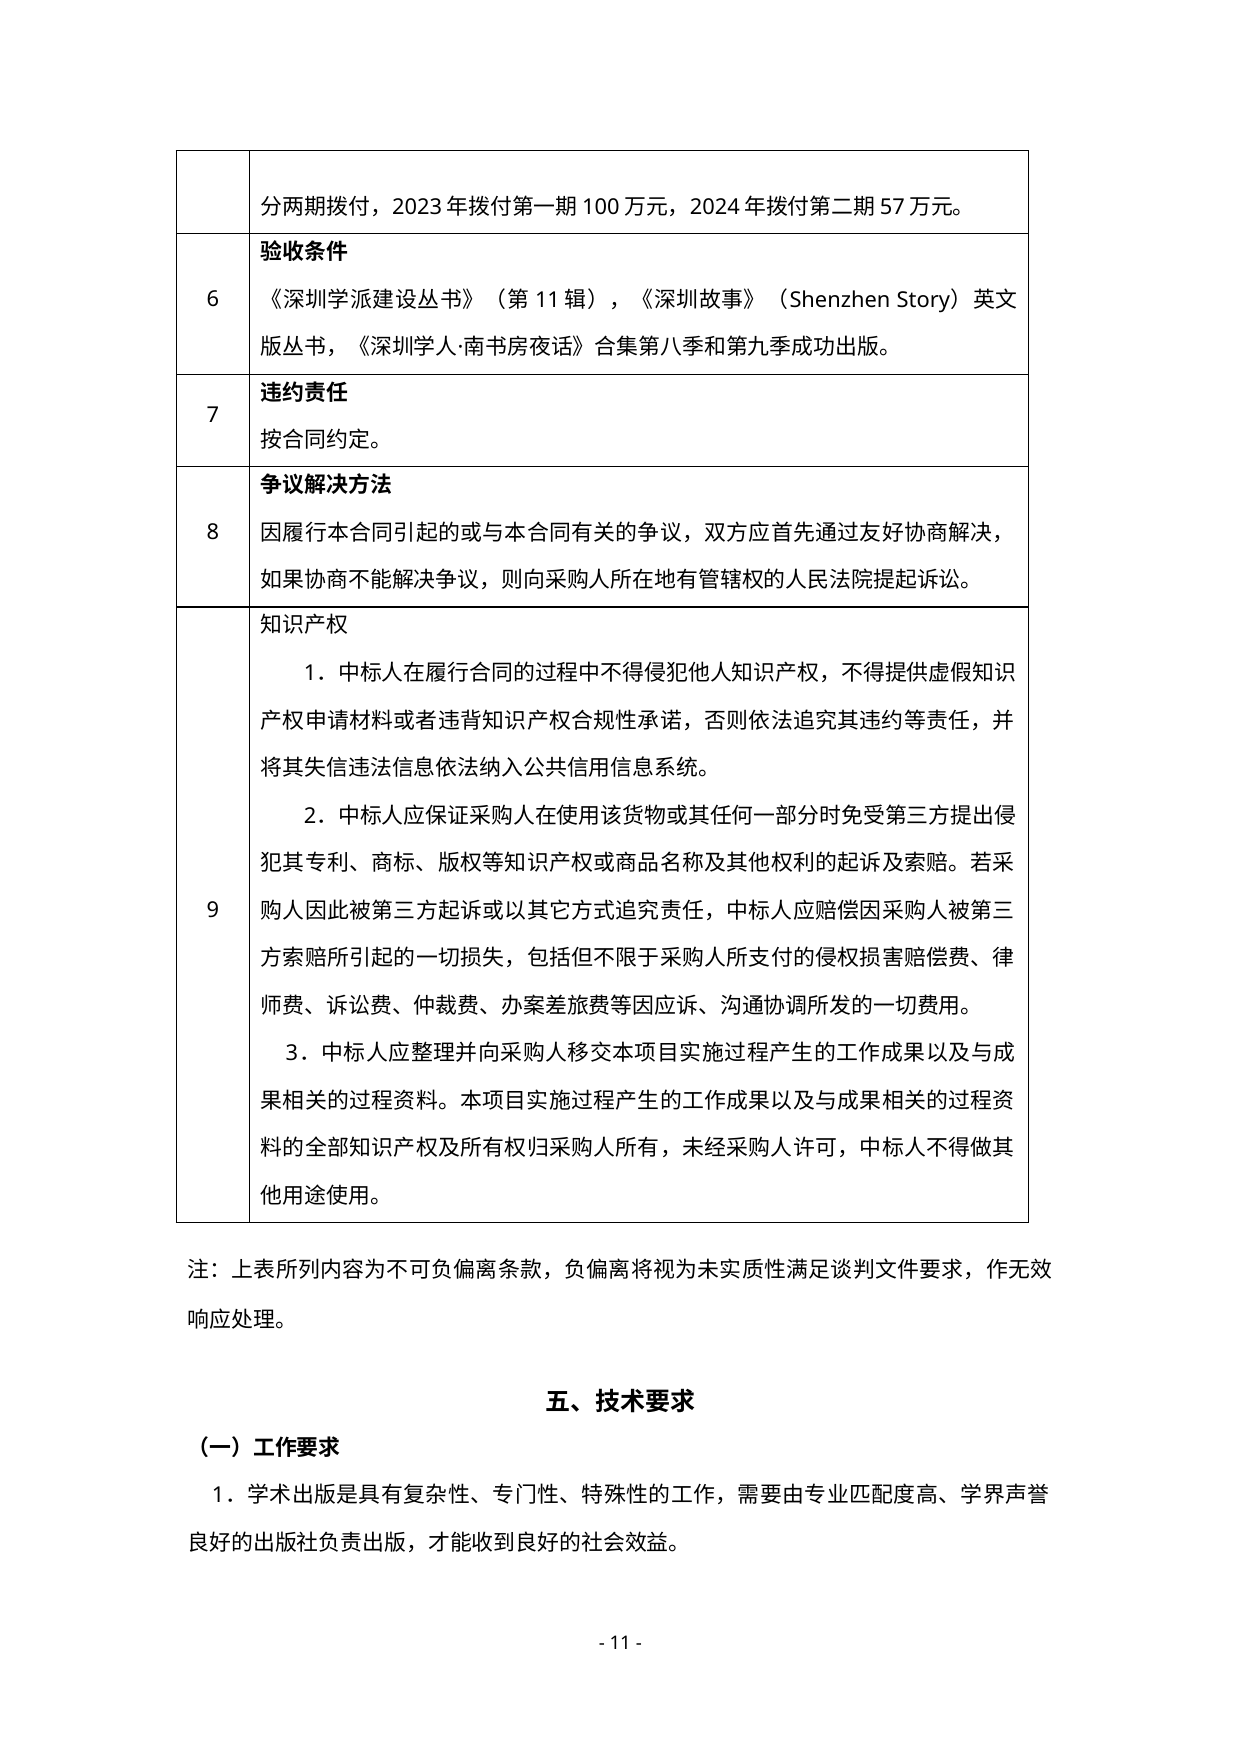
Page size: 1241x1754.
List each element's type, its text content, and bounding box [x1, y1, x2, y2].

subtitle 注：上表所列内容为不可负偏离条款，负偏离将视为未实质性满足谈判文件要求，作无效响应处理。 [187, 1252, 1053, 1333]
table_cell 知识产权 1．中标人在履行合同的过程中不得侵犯他人知识产权，不得提供虚假知识产权申请材料或者违背知识产权合规性承诺，否则依法追究其违约等责任，并将其失信违法信息依法纳入公共信用信息系统。 2．中标人应保证采购人在使用该货物或其任何一部分时免受第三方提出侵犯其专利、商标、版权等知识产权或商品名称及其他权利的起诉及索赔。若采购人因此被第三方起诉或以其它方式追究责任，中标人应赔偿因采购人被第三方索赔所引起的一切损失，包括但不限于采购人所支付的侵权损害赔偿费、律师费、诉讼费、仲裁费、办案差旅费等因应诉、沟通协调所发的一切费用。 3．中标人应整理并向采购人移交本项目实施过程产生的工作成果以及与成果相关的过程资料。本项目实施过程产生的工作成果以及与成果相关的过程资料的全部知识产权及所有权归采购人所有，未经采购人许可，中标人不得做其他用途使用。 [250, 608, 1028, 1222]
subtitle 五、技术要求 [187, 1381, 1053, 1417]
table_cell 违约责任 按合同约定。 [250, 375, 1028, 466]
table_cell 5 [177, 151, 249, 233]
table_cell 7 [177, 375, 249, 466]
table_cell 8 [177, 467, 249, 606]
table_cell 9 [177, 608, 249, 1222]
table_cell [250, 151, 1028, 233]
table_cell 6 [177, 234, 249, 373]
table_cell 验收条件 《深圳学派建设丛书》（第11辑），《深圳故事》（Shenzhen Story）英文版丛书，《深圳学人·南书房夜话》合集第八季和第九季成功出版。 [250, 234, 1028, 373]
table_cell 争议解决方法 因履行本合同引起的或与本合同有关的争议，双方应首先通过友好协商解决，如果协商不能解决争议，则向采购人所在地有管辖权的人民法院提起诉讼。 [250, 467, 1028, 606]
text 1．学术出版是具有复杂性、专门性、特殊性的工作，需要由专业匹配度高、学界声誉良好的出版社负责出版，才能收到良好的社会效益。 [187, 1477, 1053, 1557]
text （一）工作要求 [187, 1430, 1053, 1462]
